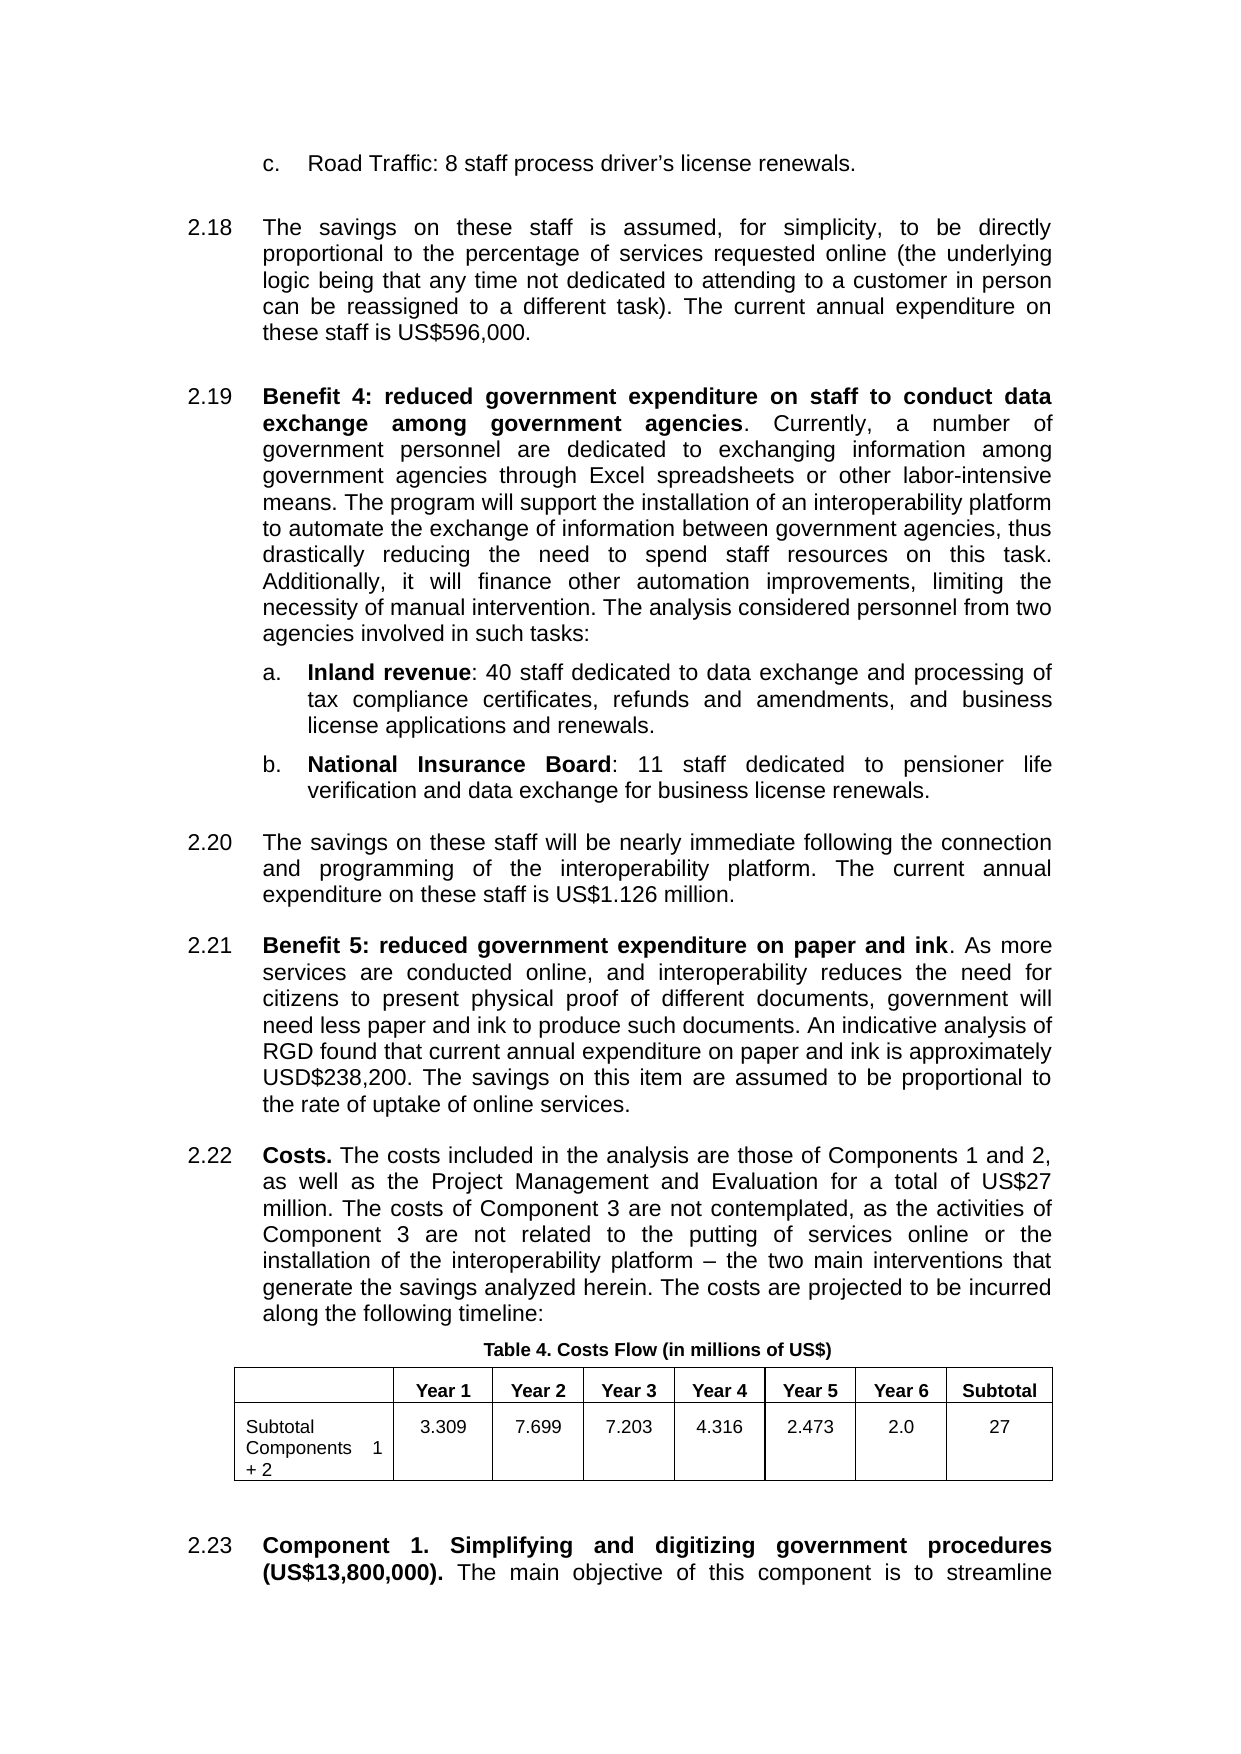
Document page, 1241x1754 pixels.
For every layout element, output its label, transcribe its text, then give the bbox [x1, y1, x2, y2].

text The savings on these staff is assumed, for simplicity, to be directly proportional to the percentage of services requested online (the underlying logic being that any time not dedicated to attending to a customer in person can be reassigned to a different task). The current annual expenditure on these staff is US$596,000. [187, 214, 1053, 346]
text Inland revenue: 40 staff dedicated to data exchange and processing of tax compliance certificates, refunds and amendments, and business license applications and renewals. [262, 659, 1053, 738]
table_header Year 4 [675, 1368, 764, 1402]
table_cell 27 [947, 1403, 1052, 1480]
table_cell 4.316 [675, 1403, 764, 1480]
table_cell Subtotal Components 1 + 2 [235, 1403, 393, 1480]
table_header Year 5 [766, 1368, 855, 1402]
table_header Subtotal [947, 1368, 1052, 1402]
table_header Year 1 [394, 1368, 492, 1402]
table_cell 2.0 [856, 1403, 946, 1480]
table_cell 2.473 [766, 1403, 855, 1480]
text National Insurance Board: 11 staff dedicated to pensioner life verification and data exchange for business license renewals. [262, 751, 1053, 803]
table_cell 7.699 [493, 1403, 583, 1480]
text Road Traffic: 8 staff process driver’s license renewals. [262, 150, 1053, 176]
list Table 4. Costs Flow (in millions of US$) [262, 1339, 1053, 1361]
text Benefit 4: reduced government expenditure on staff to conduct data exchange among government agencies. Currently, a number of government personnel are dedicated to exchanging information among government agencies through Excel spreadsheets or other labor-intensive means. The program will support the installation of an interoperability platform to automate the exchange of information between government agencies, thus drastically reducing the need to spend staff resources on this task. Additionally, it will finance other automation improvements, limiting the necessity of manual intervention. The analysis considered personnel from two agencies involved in such tasks: [187, 383, 1053, 647]
table_header Year 3 [584, 1368, 674, 1402]
text The savings on these staff will be nearly immediate following the connection and programming of the interoperability platform. The current annual expenditure on these staff is US$1.126 million. [187, 828, 1053, 907]
table_cell 3.309 [394, 1403, 492, 1480]
table_header [235, 1368, 393, 1402]
text Benefit 5: reduced government expenditure on paper and ink. As more services are conducted online, and interoperability reduces the need for citizens to present physical proof of different documents, government will need less paper and ink to produce such documents. An indicative analysis of RGD found that current annual expenditure on paper and ink is approximately USD$238,200. The savings on this item are assumed to be proportional to the rate of uptake of online services. [187, 932, 1053, 1117]
table_header Year 2 [493, 1368, 583, 1402]
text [187, 1532, 1053, 1585]
table_header Year 6 [856, 1368, 946, 1402]
table_cell 7.203 [584, 1403, 674, 1480]
text Costs. The costs included in the analysis are those of Components 1 and 2, as well as the Project Management and Evaluation for a total of US$27 million. The costs of Component 3 are not contemplated, as the activities of Component 3 are not related to the putting of services online or the installation of the interoperability platform – the two main interventions that generate the savings analyzed herein. The costs are projected to be incurred along the following timeline: [187, 1142, 1053, 1326]
